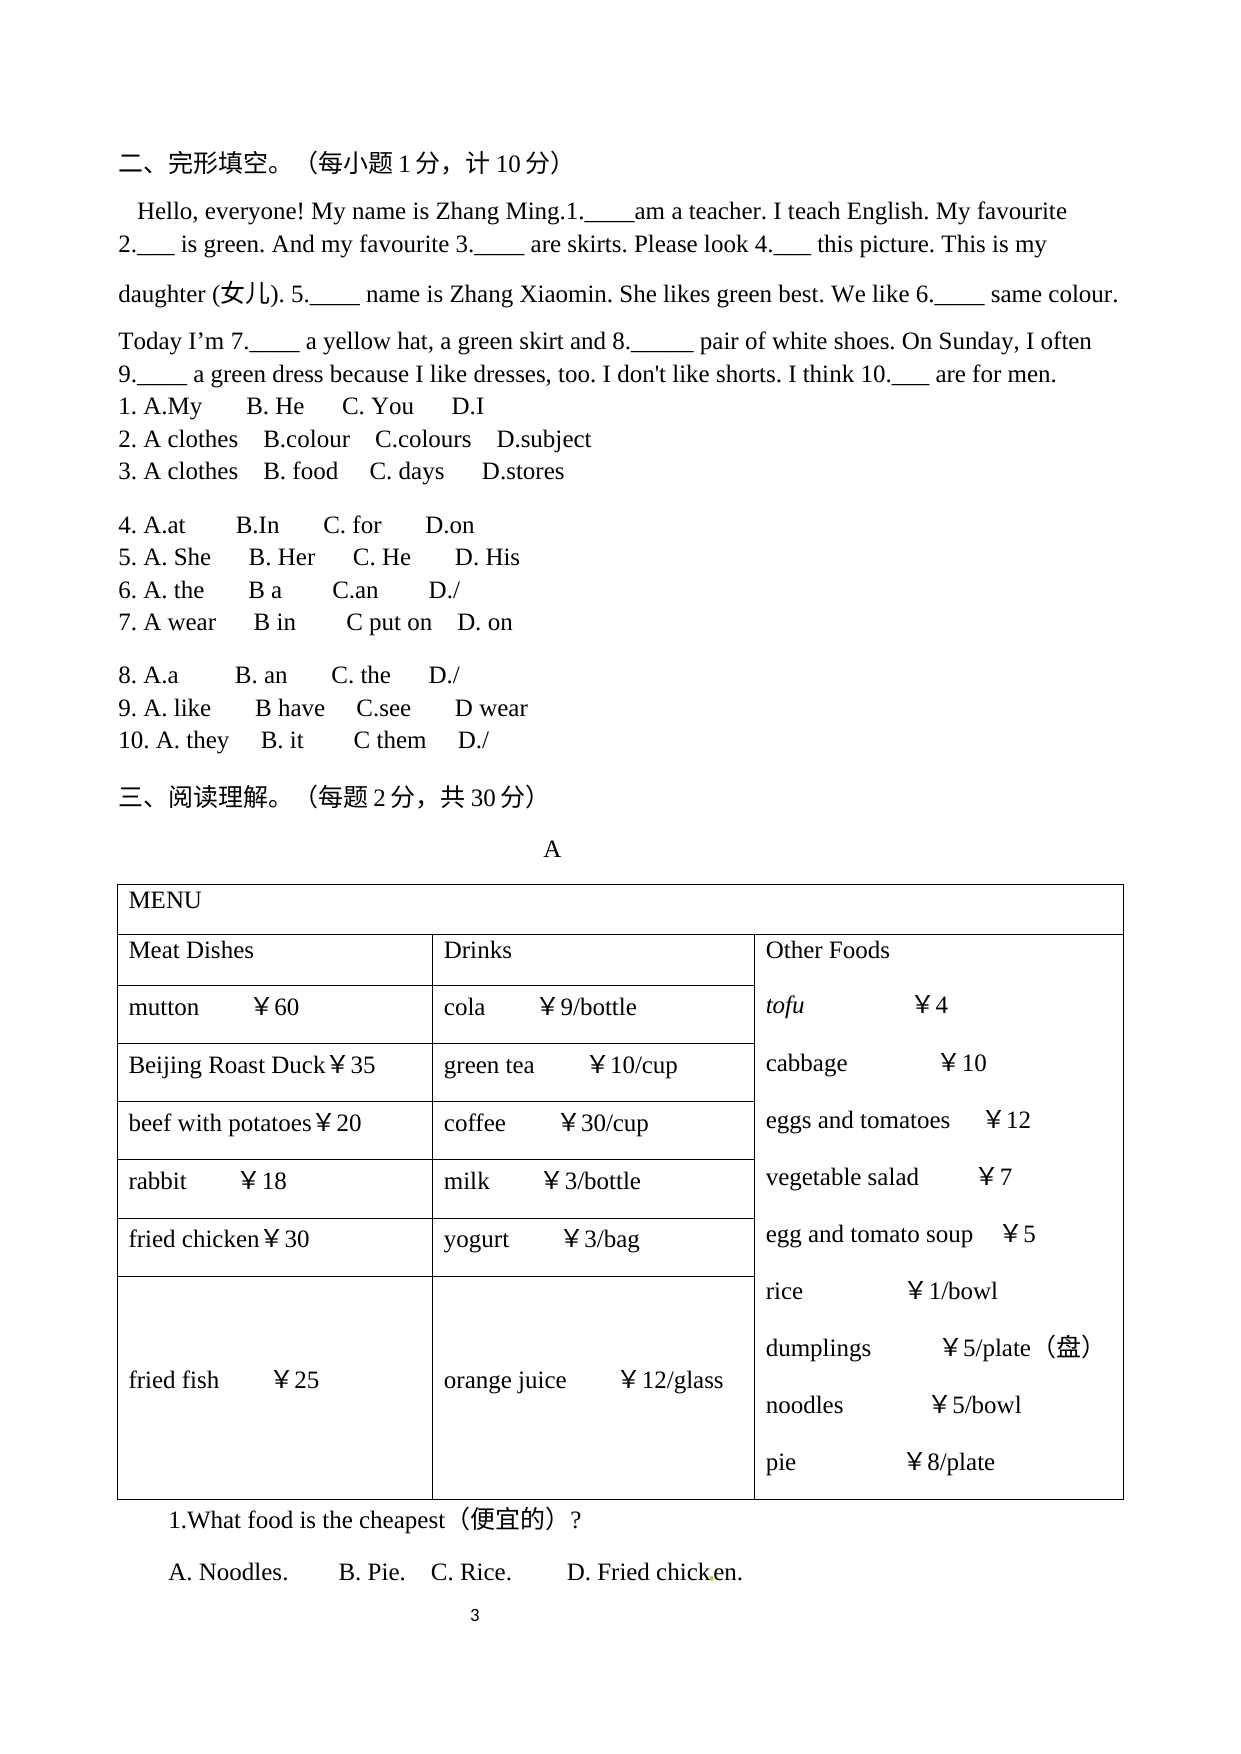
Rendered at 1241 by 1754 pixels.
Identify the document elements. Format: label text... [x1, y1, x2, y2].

table_cell beef with potatoes￥20 [118, 1102, 432, 1159]
table_cell Meat Dishes [118, 935, 432, 985]
table_cell fried fish ￥25 [118, 1277, 432, 1499]
list 阅读理解。（每题2分，共30分） [118, 777, 1122, 813]
table_cell green tea ￥10/cup [433, 1044, 754, 1101]
list 完形填空。（每小题1分，计10分） Hello, everyone! My name is Zhang Ming.1.____am a teacher. I teach English. My favourite 2.___ is green. And my favourite 3.____ are skirts. Please look 4.___ this picture. This is my daughter (女儿). 5.____ name is Zhang Xiaomin. She likes green best. We like 6.____ same colour. Today I’m 7.____ a yellow hat, a green skirt and 8._____ pair of white shoes. On Sunday, I often 9.____ a green dress because I like dresses, too. I don't like shorts. I think 10.___ are for men. 1. A.My B. He C. You D.I 2. A clothes B.colour C.colours D.subject 3. A clothes B. food C. days D.stores [118, 129, 1122, 487]
table_cell rabbit ￥18 [118, 1160, 432, 1217]
list A.at B.In C. for D.on 5. A. She B. Her C. He D. His 6. A. the B a C.an D./ 7. A wear B in C put on D. on [118, 508, 1122, 638]
text A. Noodles. B. Pie. C. Rice. D. Fried chicken. [118, 1557, 1122, 1586]
table_cell fried chicken￥30 [118, 1219, 432, 1276]
text 1.What food is the cheapest（便宜的）? [118, 1500, 1122, 1536]
table_cell cola ￥9/bottle [433, 986, 754, 1043]
table_cell yogurt ￥3/bag [433, 1219, 754, 1276]
table_cell Beijing Roast Duck￥35 [118, 1044, 432, 1101]
table_cell Drinks [433, 935, 754, 985]
table_cell coffee ￥30/cup [433, 1102, 754, 1159]
list A [118, 834, 1122, 863]
list 8. A.a B. an C. the D./ 9. A. like B have C.see D wear 10. A. they B. it C them D./ [118, 659, 1122, 756]
table_cell milk ￥3/bottle [433, 1160, 754, 1217]
table_cell Other Foods tofu ￥4 cabbage ￥10 eggs and tomatoes ￥12 vegetable salad ￥7[来源:] egg and tomato soup ￥5 rice ￥1/bowl dumplings ￥5/plate（盘） noodles ￥5/bowl pie ￥8/plate [755, 935, 1123, 1499]
table_cell orange juice ￥12/glass [433, 1277, 754, 1499]
table_header MENU [118, 885, 1123, 934]
table_cell mutton ￥60 [118, 986, 432, 1043]
